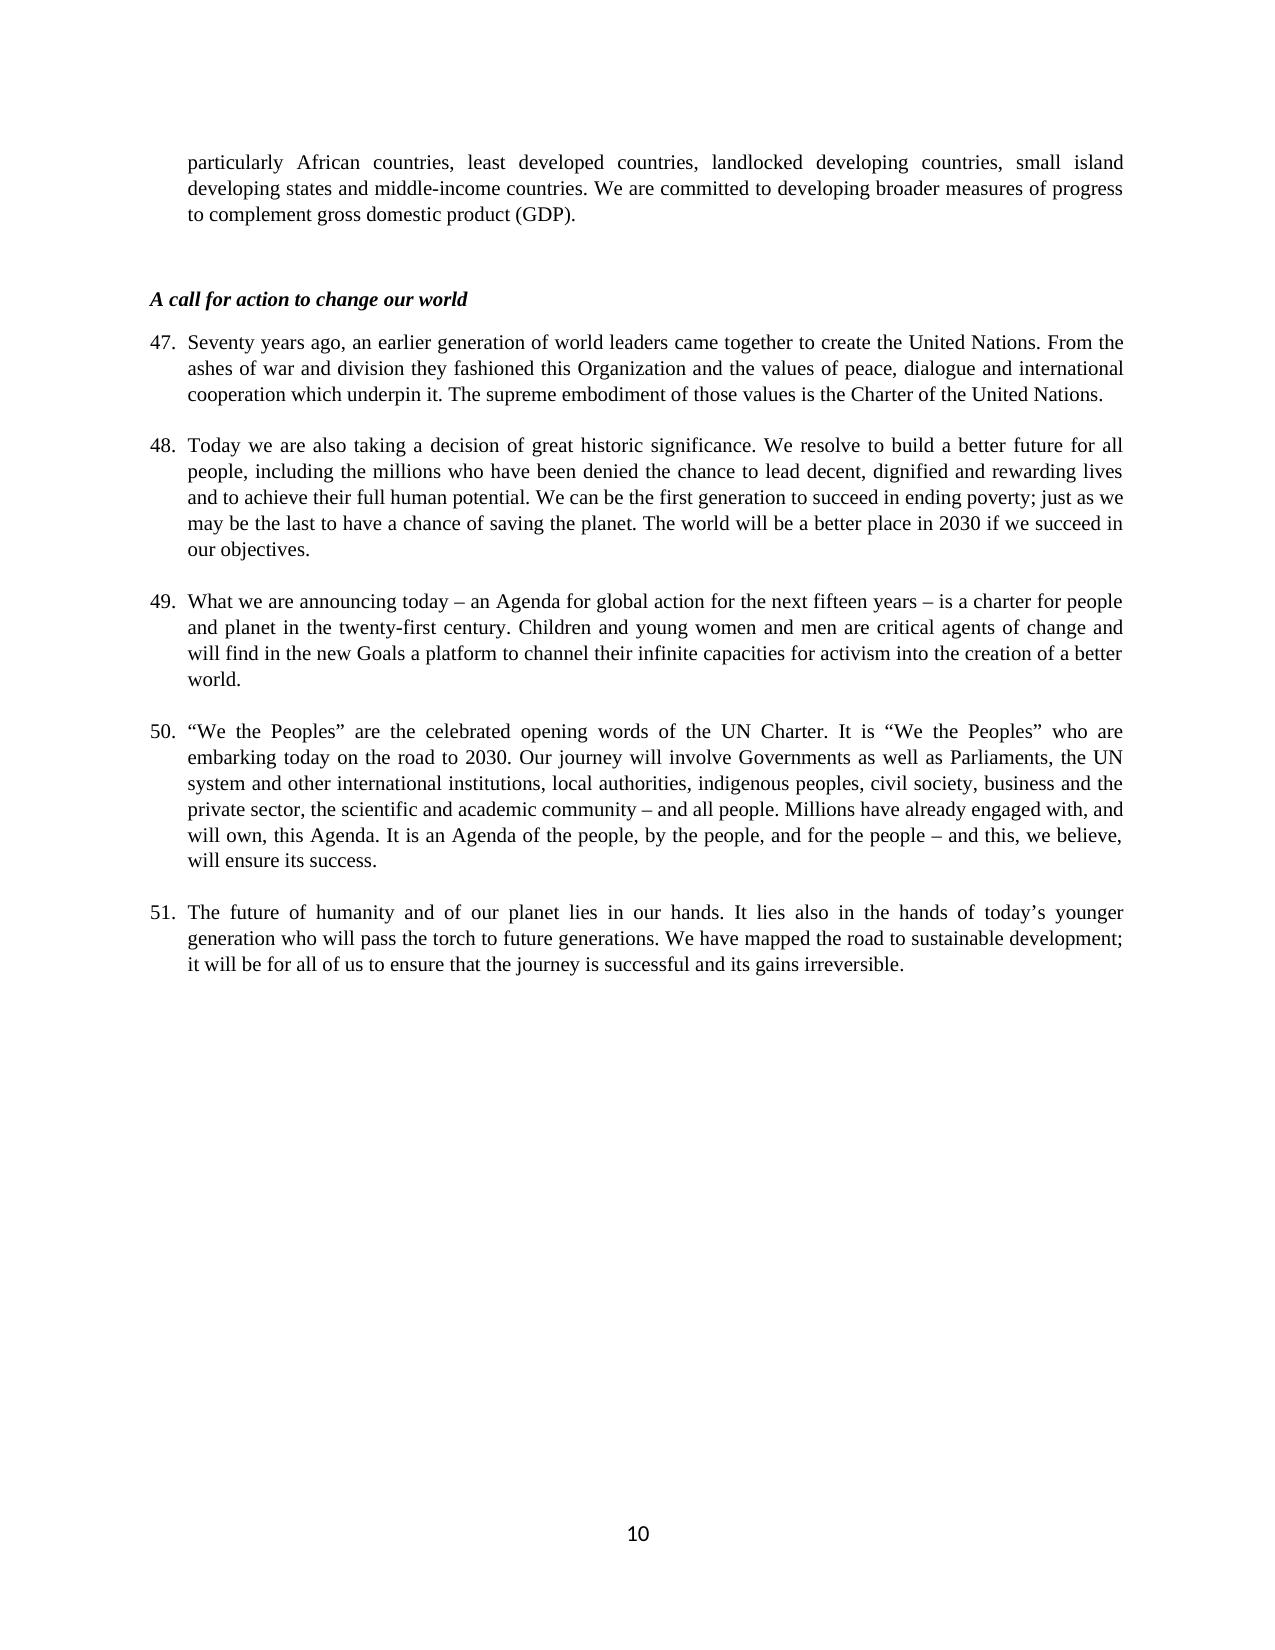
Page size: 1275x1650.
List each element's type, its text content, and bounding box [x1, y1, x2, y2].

list What we are announcing today – an Agenda for global action for the next fifteen years – is a charter for people and planet in the twenty-first century. Children and young women and men are critical agents of change and will find in the new Goals a platform to channel their infinite capacities for activism into the creation of a better world. [150, 589, 1125, 691]
list Seventy years ago, an earlier generation of world leaders came together to create the United Nations. From the ashes of war and division they fashioned this Organization and the values of peace, dialogue and international cooperation which underpin it. The supreme embodiment of those values is the Charter of the United Nations. [150, 330, 1125, 406]
list The future of humanity and of our planet lies in our hands. It lies also in the hands of today’s younger generation who will pass the torch to future generations. We have mapped the road to sustainable development; it will be for all of us to ensure that the journey is successful and its gains irreversible. [150, 900, 1125, 976]
list “We the Peoples” are the celebrated opening words of the UN Charter. It is “We the Peoples” who are embarking today on the road to 2030. Our journey will involve Governments as well as Parliaments, the UN system and other international institutions, local authorities, indigenous peoples, civil society, business and the private sector, the scientific and academic community – and all people. Millions have already engaged with, and will own, this Agenda. It is an Agenda of the people, by the people, and for the people – and this, we believe, will ensure its success. [150, 719, 1125, 872]
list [150, 150, 1125, 226]
list Today we are also taking a decision of great historic significance. We resolve to build a better future for all people, including the millions who have been denied the chance to lead decent, dignified and rewarding lives and to achieve their full human potential. We can be the first generation to succeed in ending poverty; just as we may be the last to have a chance of saving the planet. The world will be a better place in 2030 if we succeed in our objectives. [150, 433, 1125, 561]
text A call for action to change our world [150, 287, 1125, 311]
